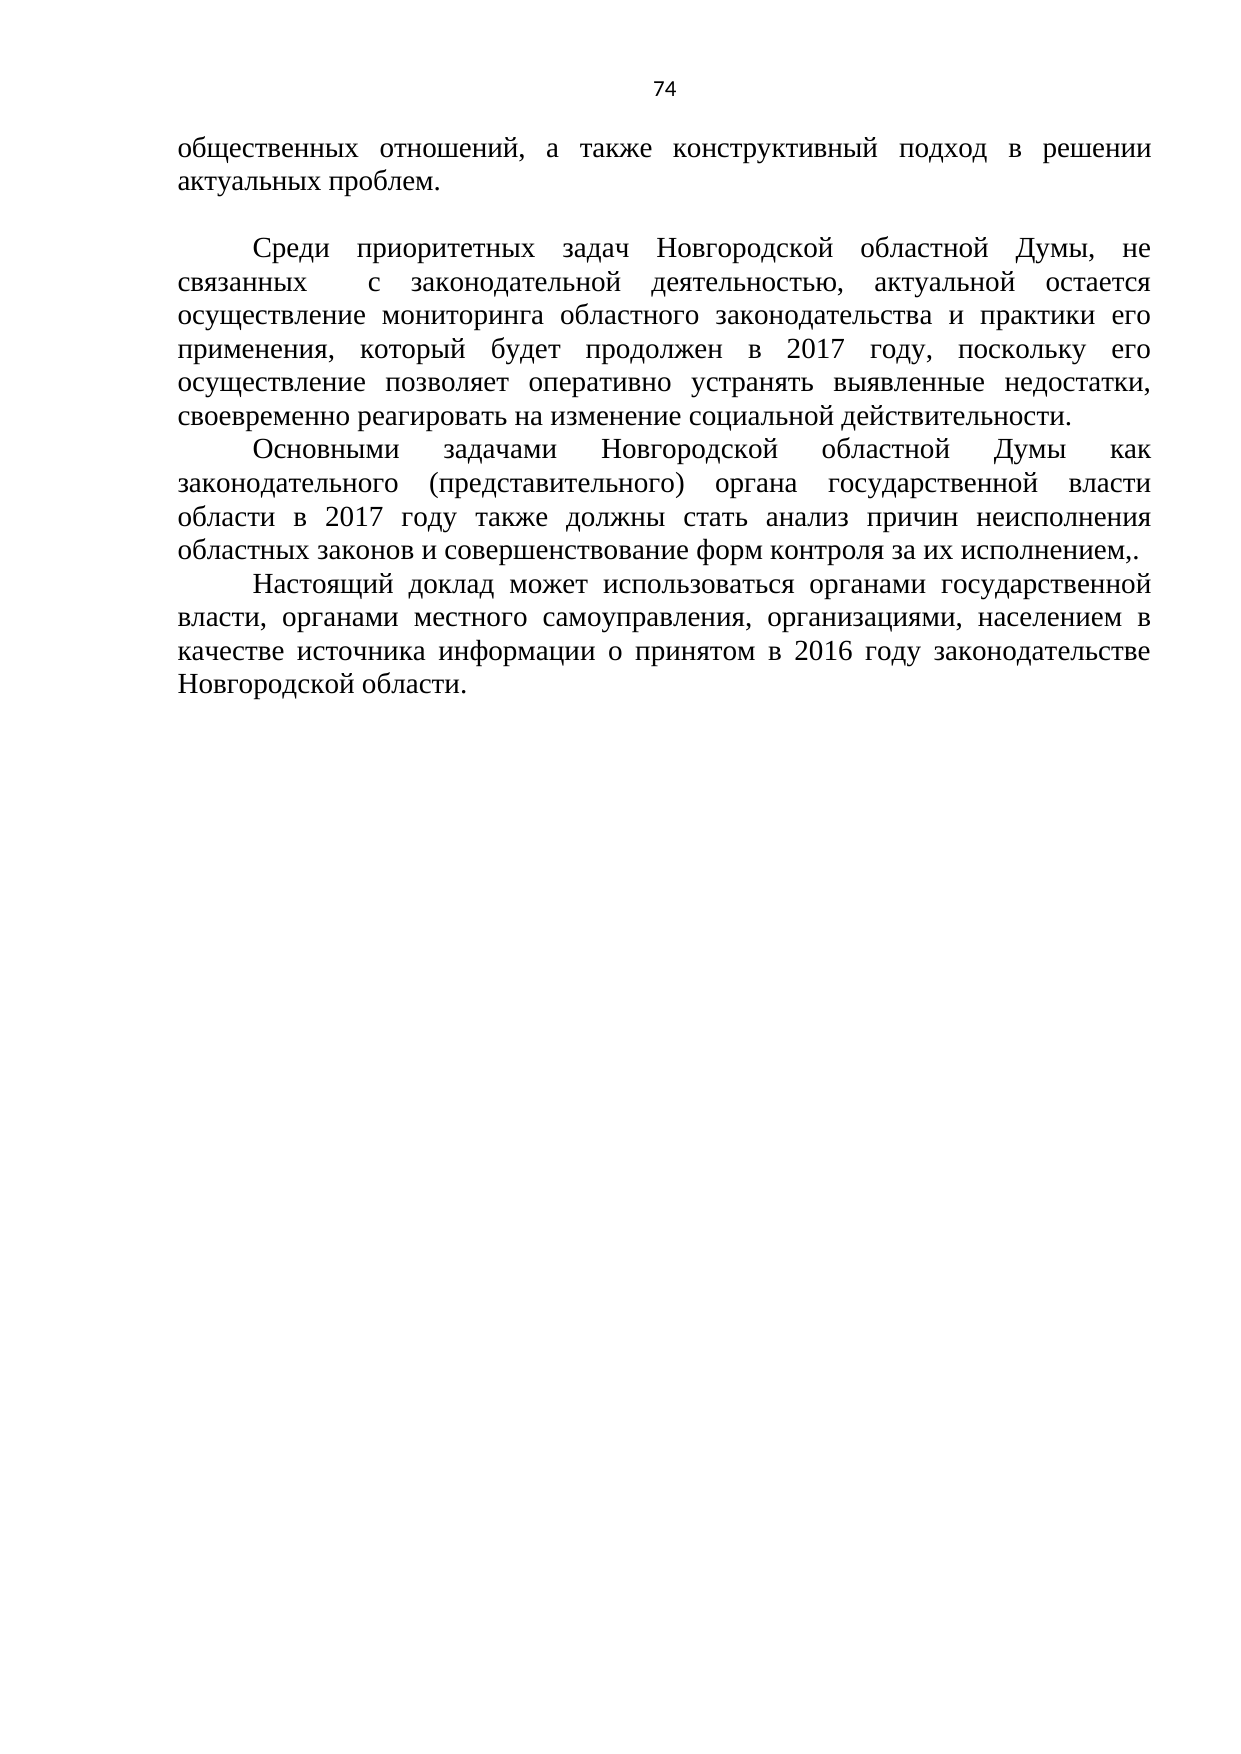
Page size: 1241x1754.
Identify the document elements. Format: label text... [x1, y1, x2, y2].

text Среди приоритетных задач Новгородской областной Думы, не связанных с законодательной деятельностью, актуальной остается осуществление мониторинга областного законодательства и практики его применения, который будет продолжен в 2017 году, поскольку его осуществление позволяет оперативно устранять выявленные недостатки, своевременно реагировать на изменение социальной действительности. [177, 230, 1152, 432]
text Основными задачами Новгородской областной Думы как законодательного (представительного) органа государственной власти области в 2017 году также должны стать анализ причин неисполнения областных законов и совершенствование форм контроля за их исполнением,. [177, 499, 1152, 566]
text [177, 130, 1152, 197]
text Основными задачами Новгородской областной Думы как законодательного (представительного) органа государственной власти области в 2017 году также должны стать анализ причин неисполнения областных законов и совершенствование форм контроля за их исполнением,. [177, 432, 1152, 465]
text Настоящий доклад может использоваться органами государственной власти, органами местного самоуправления, организациями, населением в качестве источника информации о принятом в 2016 году законодательстве Новгородской области. [177, 566, 1152, 700]
